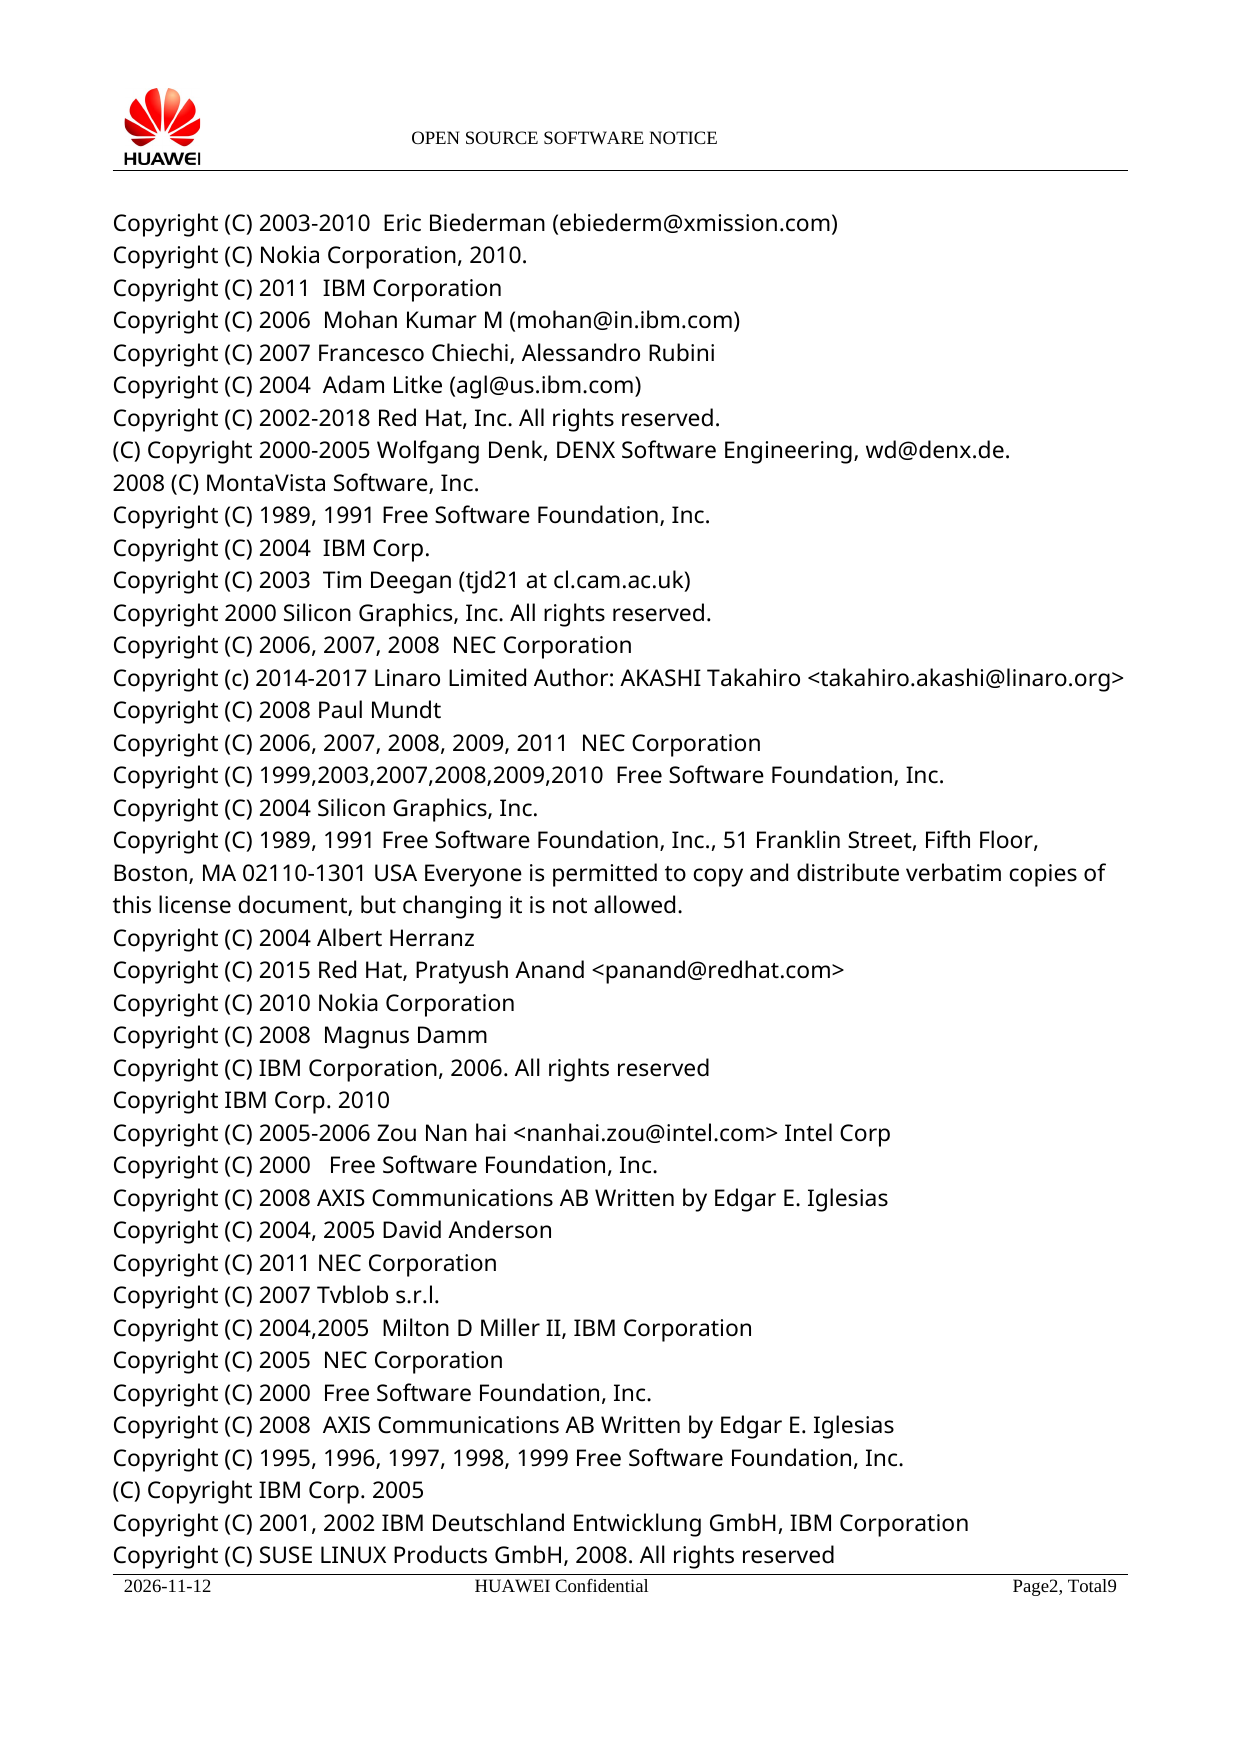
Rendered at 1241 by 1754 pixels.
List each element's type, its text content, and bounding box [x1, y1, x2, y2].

picture [124, 88, 201, 165]
